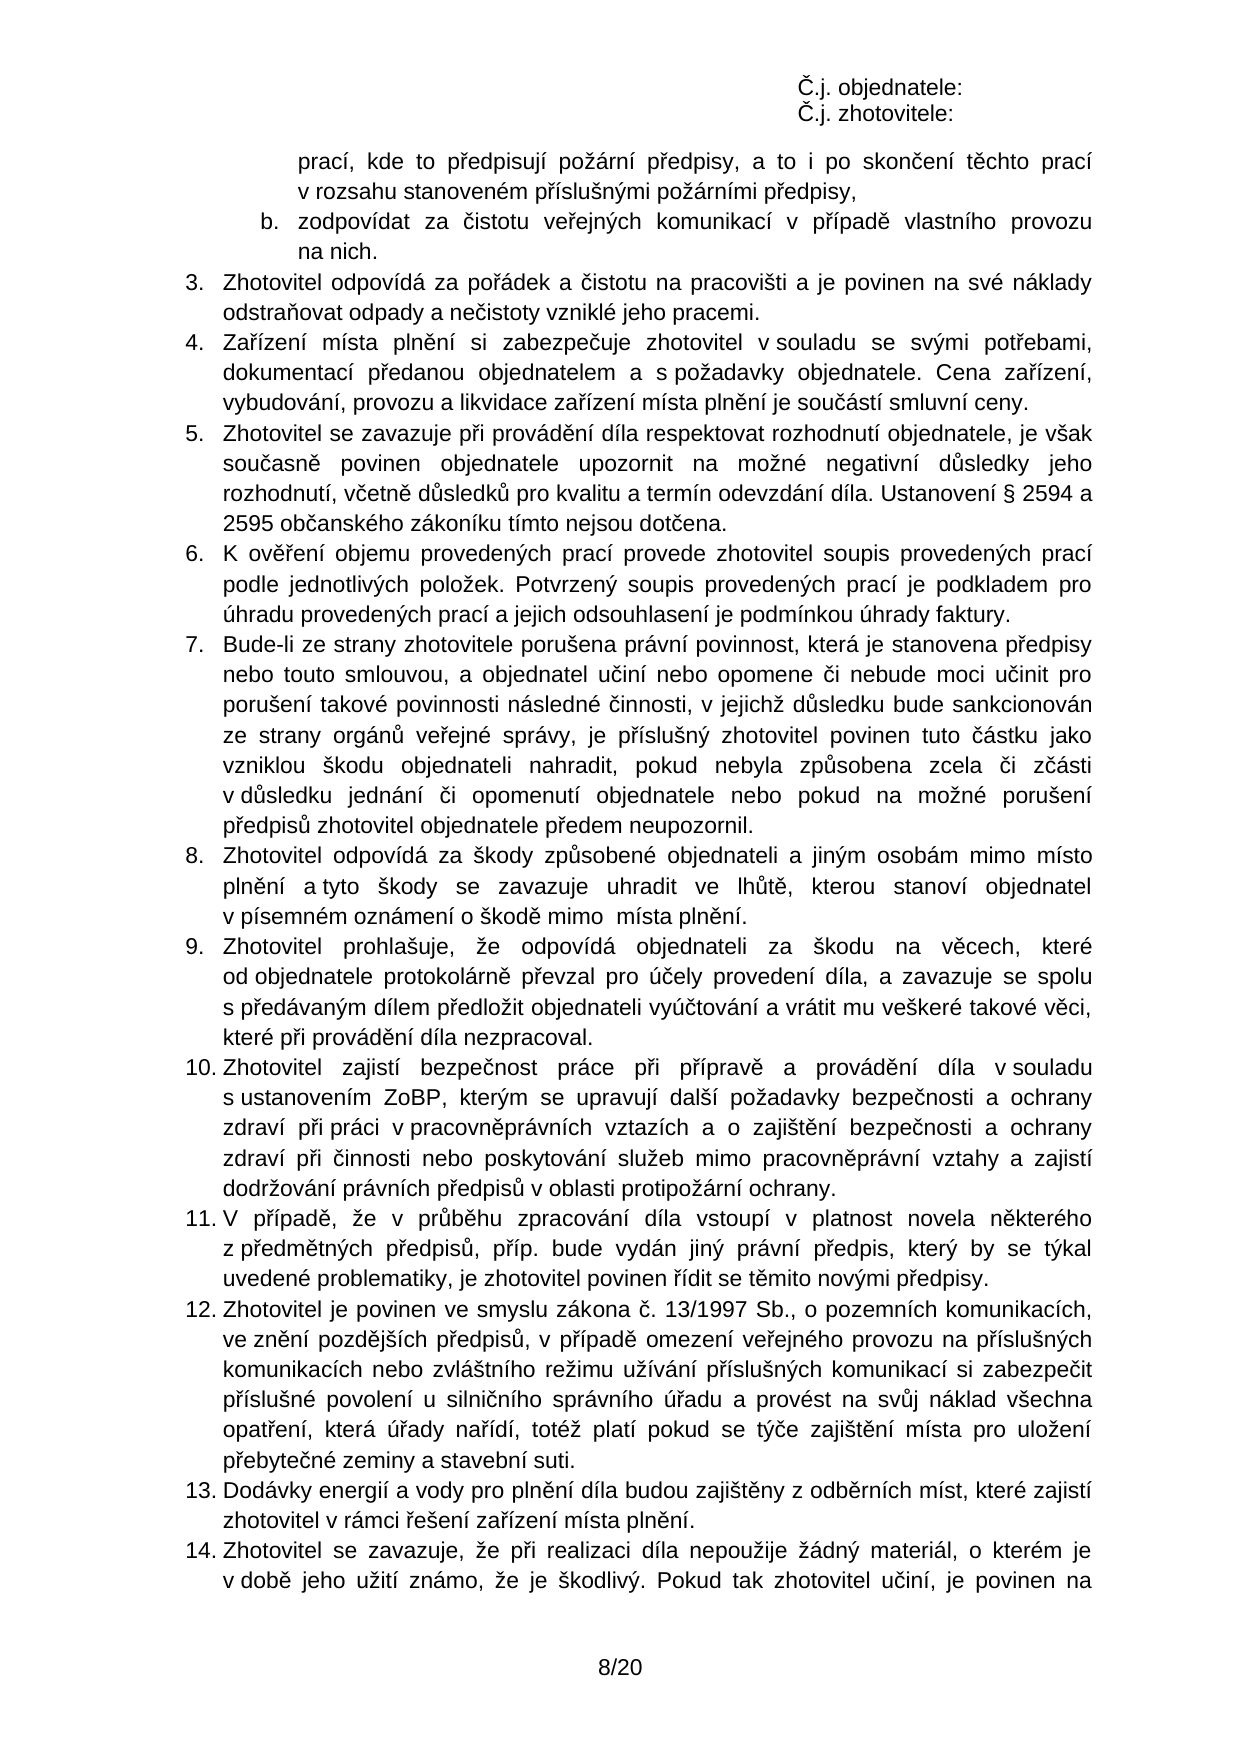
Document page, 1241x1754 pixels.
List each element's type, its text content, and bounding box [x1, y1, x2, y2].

list zodpovídat za čistotu veřejných komunikací v případě vlastního provozu na nich. [260, 208, 1093, 264]
list Zhotovitel odpovídá za pořádek a čistotu na pracovišti a je povinen na své náklady odstraňovat odpady a nečistoty vzniklé jeho pracemi. [185, 268, 1093, 325]
list Zhotovitel zajistí bezpečnost práce při přípravě a provádění díla v souladu s ustanovením ZoBP, kterým se upravují další požadavky bezpečnosti a ochrany zdraví při práci v pracovněprávních vztazích a o zajištění bezpečnosti a ochrany zdraví při činnosti nebo poskytování služeb mimo pracovněprávní vztahy a zajistí dodržování právních předpisů v oblasti protipožární ochrany. [185, 1054, 1093, 1201]
list V případě, že v průběhu zpracování díla vstoupí v platnost novela některého z předmětných předpisů, příp. bude vydán jiný právní předpis, který by se týkal uvedené problematiky, je zhotovitel povinen řídit se těmito novými předpisy. [185, 1205, 1093, 1292]
list Zařízení místa plnění si zabezpečuje zhotovitel v souladu se svými potřebami, dokumentací předanou objednatelem a s požadavky objednatele. Cena zařízení, vybudování, provozu a likvidace zařízení místa plnění je součástí smluvní ceny. [185, 329, 1093, 416]
list Bude-li ze strany zhotovitele porušena právní povinnost, která je stanovena předpisy nebo touto smlouvou, a objednatel učiní nebo opomene či nebude moci učinit pro porušení takové povinnosti následné činnosti, v jejichž důsledku bude sankcionován ze strany orgánů veřejné správy, je příslušný zhotovitel povinen tuto částku jako vzniklou škodu objednateli nahradit, pokud nebyla způsobena zcela či zčásti v důsledku jednání či opomenutí objednatele nebo pokud na možné porušení předpisů zhotovitel objednatele předem neupozornil. [185, 631, 1093, 838]
list Zhotovitel je povinen ve smyslu zákona č. 13/1997 Sb., o pozemních komunikacích, ve znění pozdějších předpisů, v případě omezení veřejného provozu na příslušných komunikacích nebo zvláštního režimu užívání příslušných komunikací si zabezpečit příslušné povolení u silničního správního úřadu a provést na svůj náklad všechna opatření, která úřady nařídí, totéž platí pokud se týče zajištění místa pro uložení přebytečné zeminy a stavební suti. [185, 1296, 1093, 1473]
list Dodávky energií a vody pro plnění díla budou zajištěny z odběrních míst, které zajistí zhotovitel v rámci řešení zařízení místa plnění. [185, 1477, 1093, 1533]
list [260, 148, 1093, 204]
list Zhotovitel prohlašuje, že odpovídá objednateli za škodu na věcech, které od objednatele protokolárně převzal pro účely provedení díla, a zavazuje se spolu s předávaným dílem předložit objednateli vyúčtování a vrátit mu veškeré takové věci, které při provádění díla nezpracoval. [185, 933, 1093, 1050]
list Zhotovitel odpovídá za škody způsobené objednateli a jiným osobám mimo místo plnění a tyto škody se zavazuje uhradit ve lhůtě, kterou stanoví objednatel v písemném oznámení o škodě mimo místa plnění. [185, 842, 1093, 929]
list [185, 1537, 1093, 1594]
list K ověření objemu provedených prací provede zhotovitel soupis provedených prací podle jednotlivých položek. Potvrzený soupis provedených prací je podkladem pro úhradu provedených prací a jejich odsouhlasení je podmínkou úhrady faktury. [185, 540, 1093, 627]
list Zhotovitel se zavazuje při provádění díla respektovat rozhodnutí objednatele, je však současně povinen objednatele upozornit na možné negativní důsledky jeho rozhodnutí, včetně důsledků pro kvalitu a termín odevzdání díla. Ustanovení § 2594 a 2595 občanského zákoníku tímto nejsou dotčena. [185, 419, 1093, 536]
